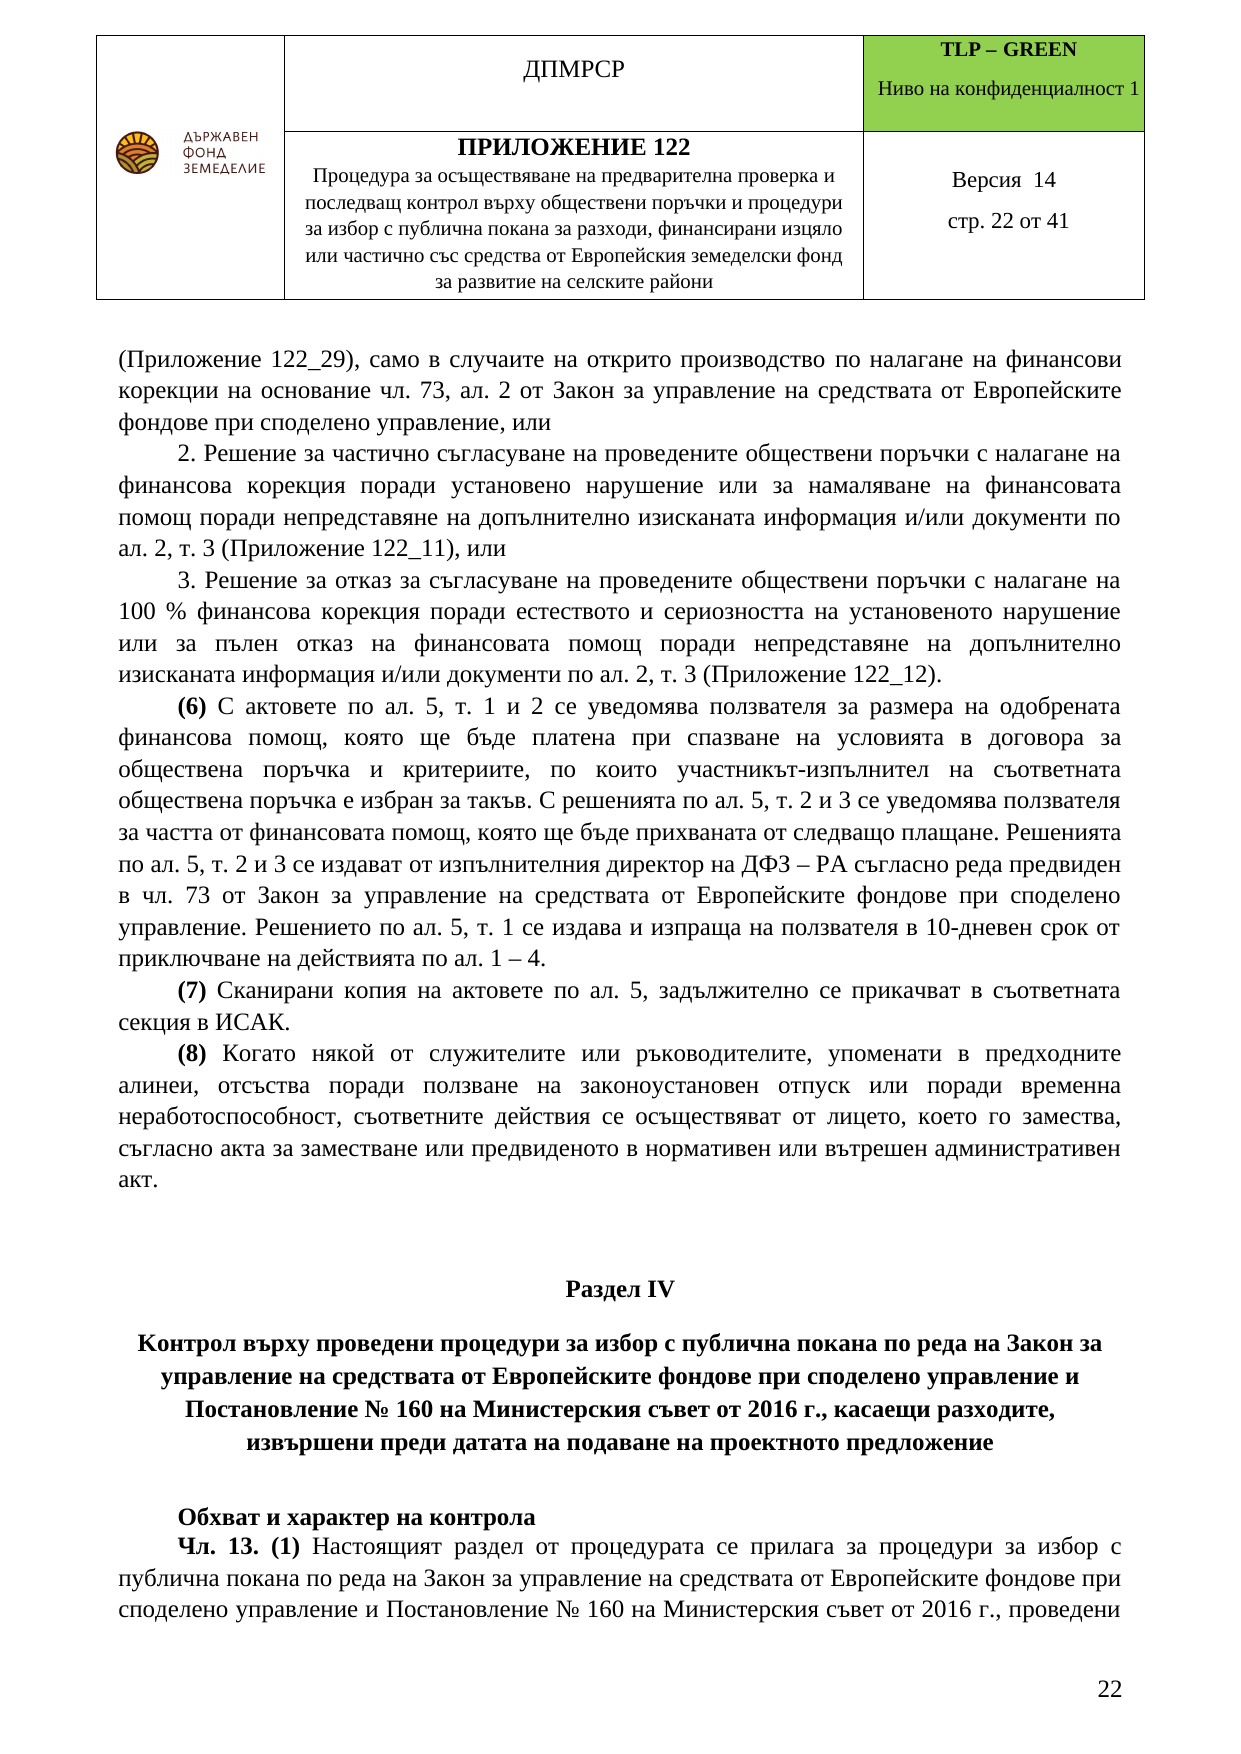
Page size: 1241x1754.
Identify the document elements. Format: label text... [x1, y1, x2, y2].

subtitle Kонтрол върху проведени процедури за избор с публична покана по реда на Закон за управление на средствата от Европейските фондове при споделено управление и Постановление № 160 на Министерския съвет от 2016 г., касаещи разходите, извършени преди датата на подаване на проектното предложение [118, 1328, 1122, 1456]
text 3. Решение за отказ за съгласуване на проведените обществени поръчки с налагане на 100 % финансова корекция поради естеството и сериозността на установеното нарушение или за пълен отказ на финансовата помощ поради непредставяне на допълнително изисканата информация и/или документи по ал. 2, т. 3 (Приложение 122_12). [118, 565, 1122, 688]
text (6) С актовете по ал. 5, т. 1 и 2 се уведомява ползвателя за размера на одобрената финансова помощ, която ще бъде платена при спазване на условията в договора за обществена поръчка и критериите, по които участникът-изпълнител на съответната обществена поръчка е избран за такъв. С решенията по ал. 5, т. 2 и 3 се уведомява ползвателя за частта от финансовата помощ, която ще бъде прихваната от следващо плащане. Решенията по ал. 5, т. 2 и 3 се издават от изпълнителния директор на ДФЗ – РА съгласно реда предвиден в чл. 73 от Закон за управление на средствата от Европейските фондове при споделено управление. Решението по ал. 5, т. 1 се издава и изпраща на ползвателя в 10-дневен срок от приключване на действията по ал. 1 – 4. [118, 691, 1122, 972]
subtitle Обхват и характер на контрола [118, 1502, 1122, 1531]
text (7) Сканирани копия на актовете по ал. 5, задължително се прикачват в съответната секция в ИСАК. [118, 975, 1122, 1035]
subtitle Раздел ІV [118, 1274, 1122, 1303]
text (8) Когато някой от служителите или ръководителите, упоменати в предходните алинеи, отсъства поради ползване на законоустановен отпуск или поради временна неработоспособност, съответните действия се осъществяват от лицето, което го замества, съгласно акта за заместване или предвиденото в нормативен или вътрешен административен акт. [118, 1038, 1122, 1193]
text 2. Решение за частично съгласуване на проведените обществени поръчки с налагане на финансова корекция поради установено нарушение или за намаляване на финансовата помощ поради непредставяне на допълнително изисканата информация и/или документи по ал. 2, т. 3 (Приложение 122_11), или [118, 438, 1122, 562]
picture [114, 129, 267, 175]
